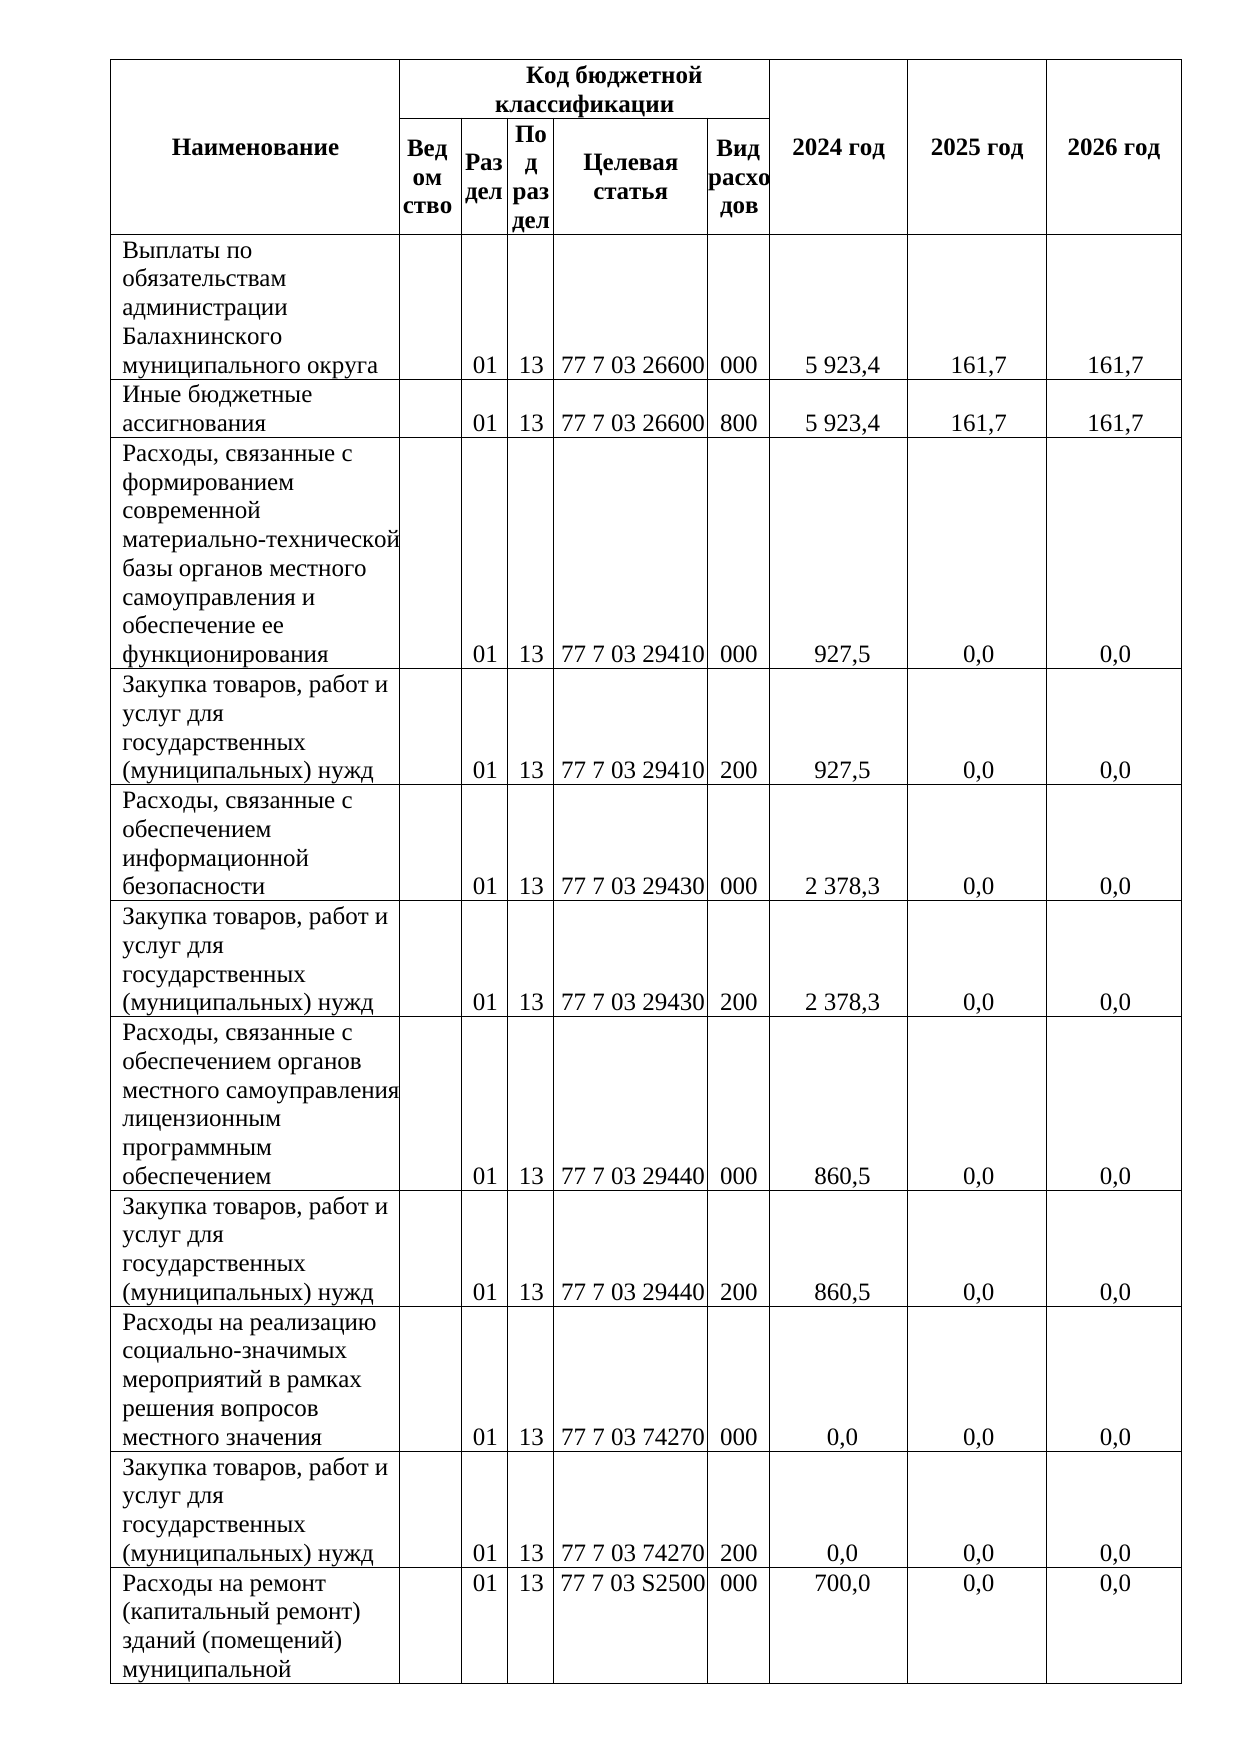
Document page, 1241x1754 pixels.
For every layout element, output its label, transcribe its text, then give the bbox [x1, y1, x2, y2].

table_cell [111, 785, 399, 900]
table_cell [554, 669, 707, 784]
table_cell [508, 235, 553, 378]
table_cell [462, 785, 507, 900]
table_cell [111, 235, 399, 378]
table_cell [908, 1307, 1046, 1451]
table_cell Раз дел [462, 119, 507, 234]
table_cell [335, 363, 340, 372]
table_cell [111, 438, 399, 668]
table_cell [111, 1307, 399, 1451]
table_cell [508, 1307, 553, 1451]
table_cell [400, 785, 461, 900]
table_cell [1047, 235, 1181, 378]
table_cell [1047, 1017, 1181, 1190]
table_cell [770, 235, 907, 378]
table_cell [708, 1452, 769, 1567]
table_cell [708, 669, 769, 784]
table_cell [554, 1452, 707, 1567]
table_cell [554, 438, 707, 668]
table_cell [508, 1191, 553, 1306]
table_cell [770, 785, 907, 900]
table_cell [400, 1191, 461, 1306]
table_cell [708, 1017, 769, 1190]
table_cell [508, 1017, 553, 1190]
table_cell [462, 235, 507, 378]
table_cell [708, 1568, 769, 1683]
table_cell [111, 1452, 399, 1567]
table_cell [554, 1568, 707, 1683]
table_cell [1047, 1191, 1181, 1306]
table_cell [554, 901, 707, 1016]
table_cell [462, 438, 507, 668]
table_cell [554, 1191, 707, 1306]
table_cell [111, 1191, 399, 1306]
table_header 2026 год [1047, 60, 1181, 234]
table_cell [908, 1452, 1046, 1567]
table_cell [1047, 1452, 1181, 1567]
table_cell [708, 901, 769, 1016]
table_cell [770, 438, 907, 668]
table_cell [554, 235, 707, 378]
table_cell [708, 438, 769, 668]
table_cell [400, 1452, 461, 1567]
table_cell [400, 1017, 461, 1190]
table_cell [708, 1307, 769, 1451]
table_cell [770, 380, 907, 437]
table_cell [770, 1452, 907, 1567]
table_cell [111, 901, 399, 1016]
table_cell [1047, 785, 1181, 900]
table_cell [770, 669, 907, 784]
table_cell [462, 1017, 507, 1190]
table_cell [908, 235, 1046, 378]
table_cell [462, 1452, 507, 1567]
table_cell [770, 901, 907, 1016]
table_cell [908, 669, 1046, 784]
table_cell Ведом ство [400, 119, 461, 234]
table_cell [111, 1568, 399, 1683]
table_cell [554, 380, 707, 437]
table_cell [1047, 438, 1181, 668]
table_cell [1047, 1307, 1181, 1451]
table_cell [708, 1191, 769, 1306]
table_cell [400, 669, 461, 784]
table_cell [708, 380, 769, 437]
table_header 2025 год [908, 60, 1046, 234]
table_cell Вид расходов [708, 119, 769, 234]
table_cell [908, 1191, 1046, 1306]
table_cell Целевая статья [554, 119, 707, 234]
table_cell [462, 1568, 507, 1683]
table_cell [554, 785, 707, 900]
table_header Код бюджетной классификации [400, 60, 769, 118]
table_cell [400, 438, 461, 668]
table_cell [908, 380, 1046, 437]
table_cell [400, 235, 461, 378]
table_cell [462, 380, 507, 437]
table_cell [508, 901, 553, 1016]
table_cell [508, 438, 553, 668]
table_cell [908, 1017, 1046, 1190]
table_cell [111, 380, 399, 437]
table_cell Под раз дел [508, 119, 553, 234]
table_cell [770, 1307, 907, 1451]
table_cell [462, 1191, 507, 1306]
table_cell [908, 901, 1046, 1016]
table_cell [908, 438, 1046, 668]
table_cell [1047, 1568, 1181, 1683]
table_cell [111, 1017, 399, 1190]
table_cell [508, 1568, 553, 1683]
table_header Наименование [111, 60, 399, 234]
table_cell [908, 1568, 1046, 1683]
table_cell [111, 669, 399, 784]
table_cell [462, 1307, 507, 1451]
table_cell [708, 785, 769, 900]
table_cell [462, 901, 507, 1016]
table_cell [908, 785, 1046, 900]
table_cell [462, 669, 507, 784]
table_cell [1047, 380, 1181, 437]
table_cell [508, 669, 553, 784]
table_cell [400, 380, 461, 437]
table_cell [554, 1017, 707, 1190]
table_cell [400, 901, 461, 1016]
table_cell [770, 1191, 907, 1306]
table_header 2024 год [770, 60, 907, 234]
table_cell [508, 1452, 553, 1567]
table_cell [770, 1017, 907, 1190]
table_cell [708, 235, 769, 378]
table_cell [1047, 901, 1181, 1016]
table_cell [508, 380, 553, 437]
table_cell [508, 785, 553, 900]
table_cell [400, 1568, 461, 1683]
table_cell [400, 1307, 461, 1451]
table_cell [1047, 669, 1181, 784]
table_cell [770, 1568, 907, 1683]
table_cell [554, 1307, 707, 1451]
